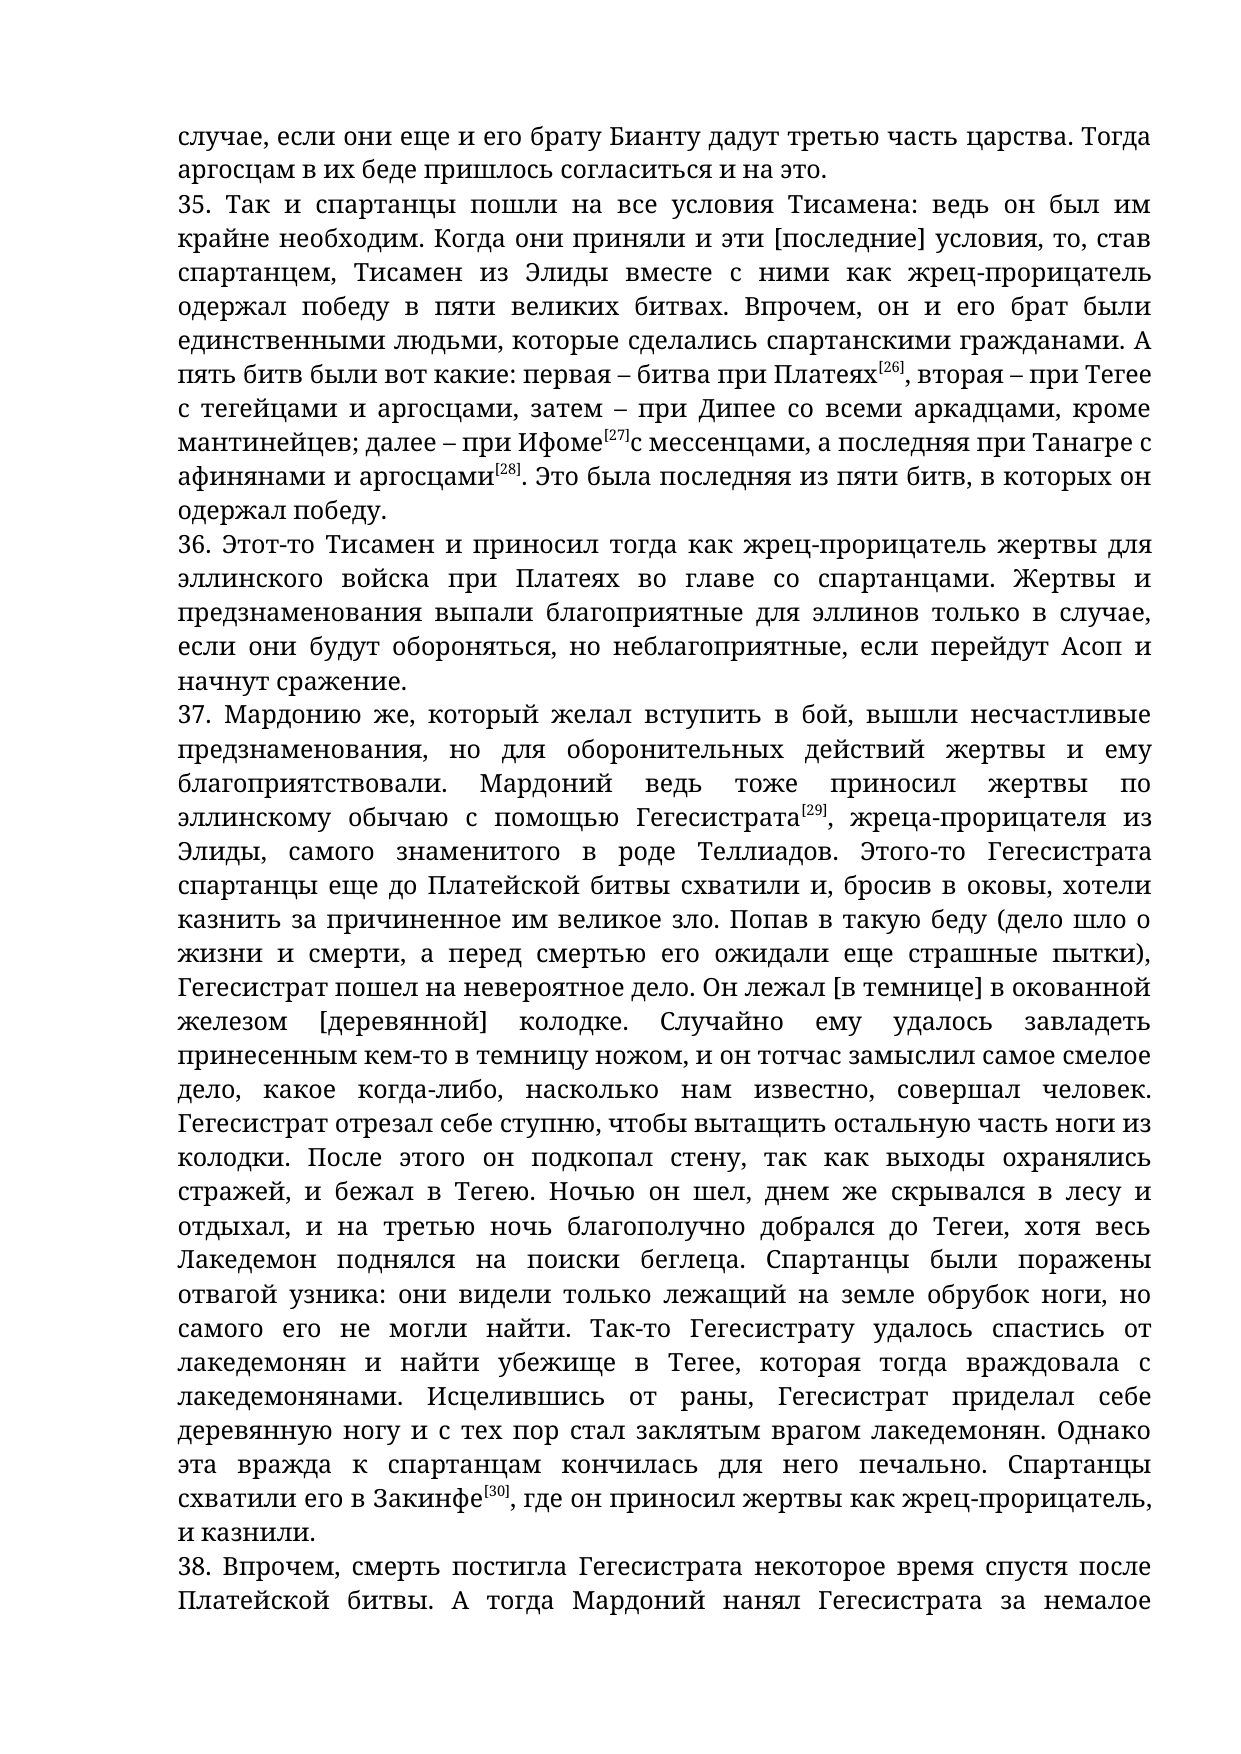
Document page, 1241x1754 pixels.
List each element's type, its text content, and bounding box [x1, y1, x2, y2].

text 36. Этот-то Тисамен и приносил тогда как жрец-прорицатель жертвы для эллинского войска при Платеях во главе со спартанцами. Жертвы и предзнаменования выпали благоприятные для эллинов только в случае, если они будут обороняться, но неблагоприятные, если перейдут Асоп и начнут сражение. [177, 527, 1152, 697]
text 35. Так и спартанцы пошли на все условия Тисамена: ведь он был им крайне необходим. Когда они приняли и эти [последние] условия, то, став спартанцем, Тисамен из Элиды вместе с ними как жрец-прорицатель одержал победу в пяти великих битвах. Впрочем, он и его брат были единственными людьми, которые сделались спартанскими гражданами. А пять битв были вот какие: первая – битва при Платеях[26], вторая – при Тегее с тегейцами и аргосцами, затем – при Дипее со всеми аркадцами, кроме мантинейцев; далее – при Ифоме[27]с мессенцами, а последняя при Танагре с афинянами и аргосцами[28]. Это была последняя из пяти битв, в которых он одержал победу. [177, 186, 1152, 527]
text 37. Мардонию же, который желал вступить в бой, вышли несчастливые предзнаменования, но для оборонительных действий жертвы и ему благоприятствовали. Мардоний ведь тоже приносил жертвы по эллинскому обычаю с помощью Гегесистрата[29], жреца-прорицателя из Элиды, самого знаменитого в роде Теллиадов. Этого-то Гегесистрата спартанцы еще до Платейской битвы схватили и, бросив в оковы, хотели казнить за причиненное им великое зло. Попав в такую беду (дело шло о жизни и смерти, а перед смертью его ожидали еще страшные пытки), Гегесистрат пошел на невероятное дело. Он лежал [в темнице] в окованной железом [деревянной] колодке. Случайно ему удалось завладеть принесенным кем-то в темницу ножом, и он тотчас замыслил самое смелое дело, какое когда-либо, насколько нам известно, совершал человек. Гегесистрат отрезал себе ступню, чтобы вытащить остальную часть ноги из колодки. После этого он подкопал стену, так как выходы охранялись стражей, и бежал в Тегею. Ночью он шел, днем же скрывался в лесу и отдыхал, и на третью ночь благополучно добрался до Тегеи, хотя весь Лакедемон поднялся на поиски беглеца. Спартанцы были поражены отвагой узника: они видели только лежащий на земле обрубок ноги, но самого его не могли найти. Так-то Гегесистрату удалось спастись от лакедемонян и найти убежище в Тегее, которая тогда враждовала с лакедемонянами. Исцелившись от раны, Гегесистрат приделал себе деревянную ногу и с тех пор стал заклятым врагом лакедемонян. Однако эта вражда к спартанцам кончилась для него печально. Спартанцы схватили его в Закинфе[30], где он приносил жертвы как жрец-прорицатель, и казнили. [177, 697, 1152, 1549]
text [177, 118, 1152, 186]
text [177, 1549, 1152, 1617]
